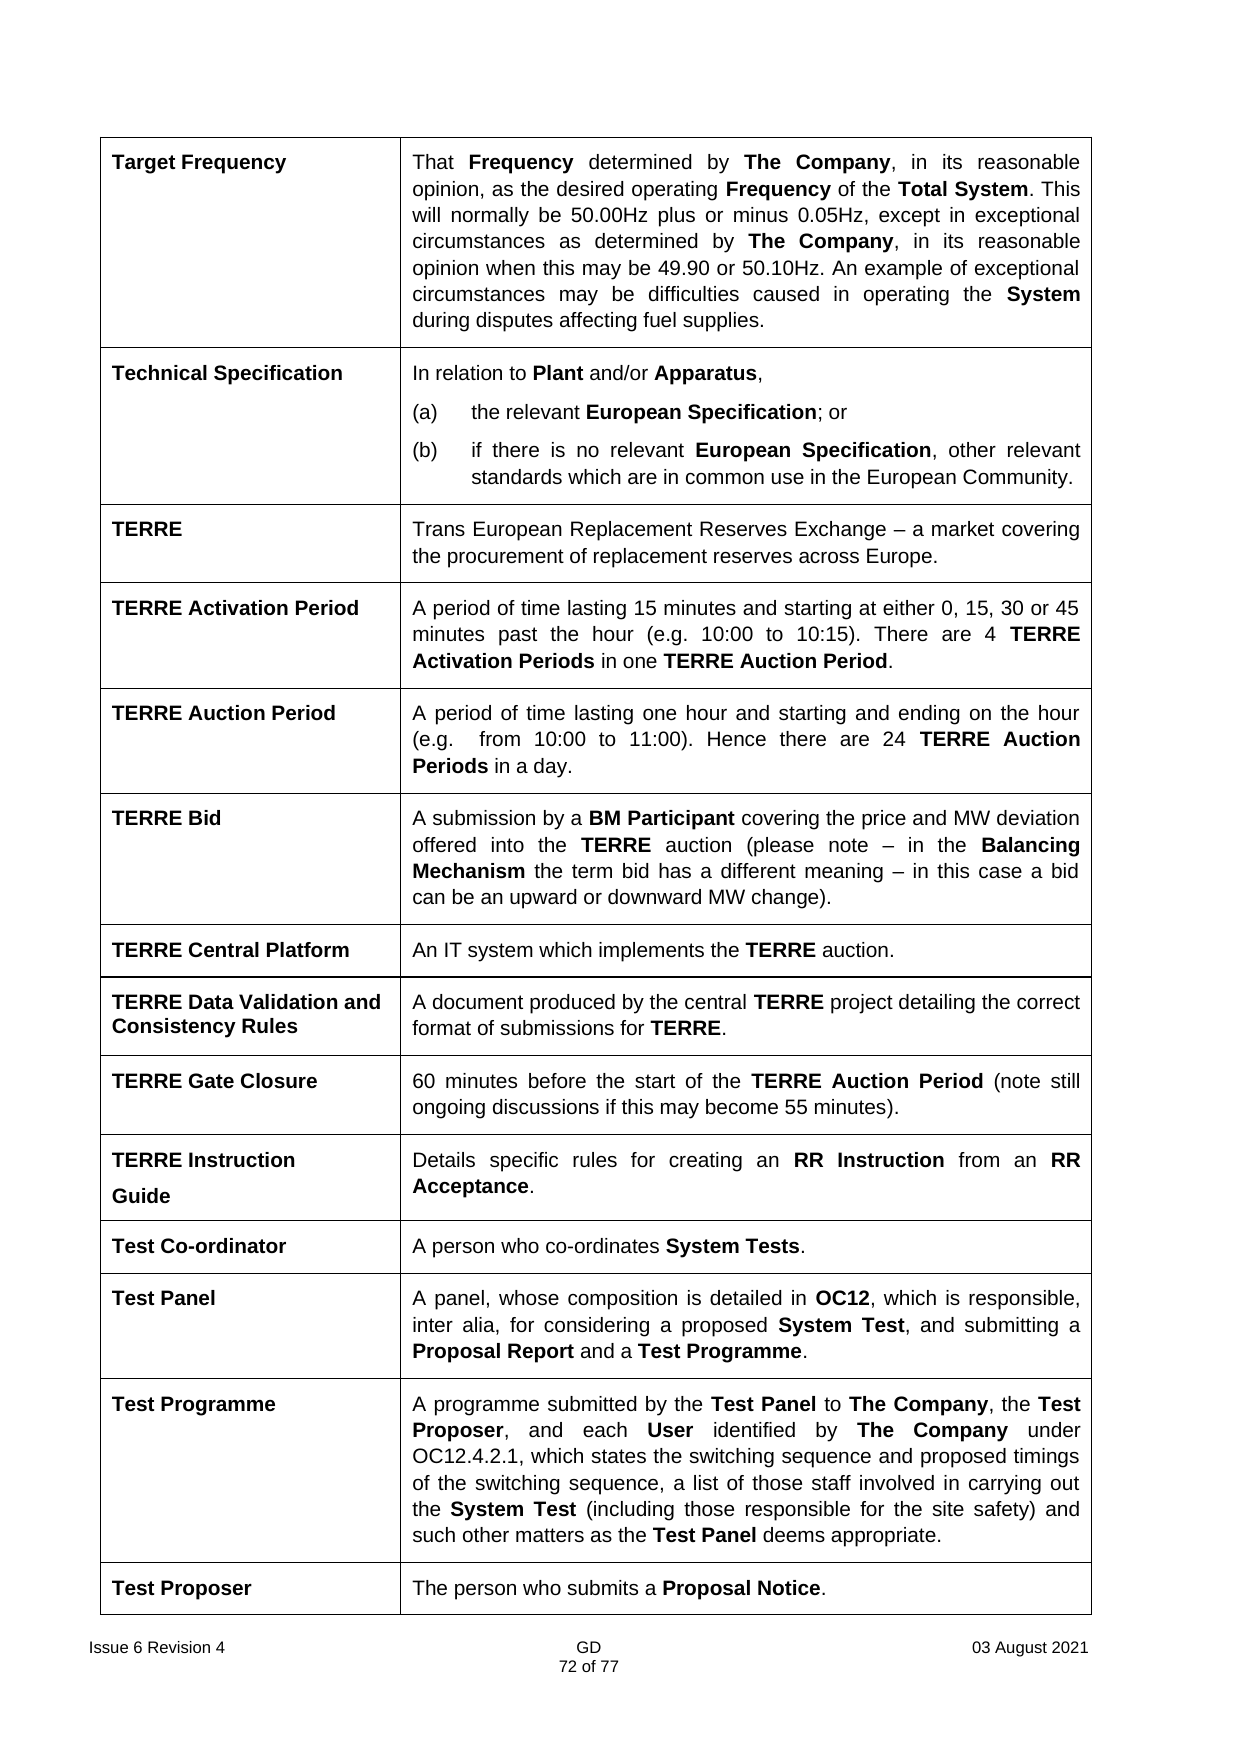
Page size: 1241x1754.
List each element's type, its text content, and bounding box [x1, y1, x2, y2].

table_cell TERRE Data Validation and Consistency Rules [101, 978, 400, 1055]
table_cell In relation to Plant and/or Apparatus, (a) the relevant European Specification; or (b) if there is no relevant European Specification, other relevant standards which are in common use in the European Community. [401, 348, 1091, 503]
table_cell TERRE Auction Period [101, 689, 400, 792]
table_cell 60 minutes before the start of the TERRE Auction Period (note still ongoing discussions if this may become 55 minutes). [401, 1056, 1091, 1134]
table_cell Trans European Replacement Reserves Exchange – a market covering the procurement of replacement reserves across Europe. [401, 505, 1091, 582]
table_cell An IT system which implements the TERRE auction. [401, 925, 1091, 976]
table_cell A panel, whose composition is detailed in OC12, which is responsible, inter alia, for considering a proposed System Test, and submitting a Proposal Report and a Test Programme. [401, 1274, 1091, 1378]
table_cell Test Proposer [101, 1563, 400, 1614]
table_cell The person who submits a Proposal Notice. [401, 1563, 1091, 1614]
table_cell TERRE Central Platform [101, 925, 400, 976]
table_cell Target Frequency [101, 138, 400, 347]
table_cell A period of time lasting one hour and starting and ending on the hour (e.g. from 10:00 to 11:00). Hence there are 24 TERRE Auction Periods in a day. [401, 689, 1091, 792]
table_cell Test Panel [101, 1274, 400, 1378]
table_cell TERRE Instruction Guide [101, 1135, 400, 1220]
table_cell Test Programme [101, 1379, 400, 1562]
table_cell A submission by a BM Participant covering the price and MW deviation offered into the TERRE auction (please note – in the Balancing Mechanism the term bid has a different meaning – in this case a bid can be an upward or downward MW change). [401, 794, 1091, 924]
table_cell TERRE [101, 505, 400, 582]
table_cell Details specific rules for creating an RR Instruction from an RR Acceptance. [401, 1135, 1091, 1220]
table_cell Test Co-ordinator [101, 1221, 400, 1273]
table_cell TERRE Gate Closure [101, 1056, 400, 1134]
table_cell Technical Specification [101, 348, 400, 503]
table_cell That Frequency determined by The Company, in its reasonable opinion, as the desired operating Frequency of the Total System. This will normally be 50.00Hz plus or minus 0.05Hz, except in exceptional circumstances as determined by The Company, in its reasonable opinion when this may be 49.90 or 50.10Hz. An example of exceptional circumstances may be difficulties caused in operating the System during disputes affecting fuel supplies. [401, 138, 1091, 347]
table_cell TERRE Activation Period [101, 583, 400, 687]
table_cell TERRE Bid [101, 794, 400, 924]
table_cell A person who co-ordinates System Tests. [401, 1221, 1091, 1273]
table_cell A document produced by the central TERRE project detailing the correct format of submissions for TERRE. [401, 978, 1091, 1055]
table_cell A period of time lasting 15 minutes and starting at either 0, 15, 30 or 45 minutes past the hour (e.g. 10:00 to 10:15). There are 4 TERRE Activation Periods in one TERRE Auction Period. [401, 583, 1091, 687]
table_cell A programme submitted by the Test Panel to The Company, the Test Proposer, and each User identified by The Company under OC12.4.2.1, which states the switching sequence and proposed timings of the switching sequence, a list of those staff involved in carrying out the System Test (including those responsible for the site safety) and such other matters as the Test Panel deems appropriate. [401, 1379, 1091, 1562]
